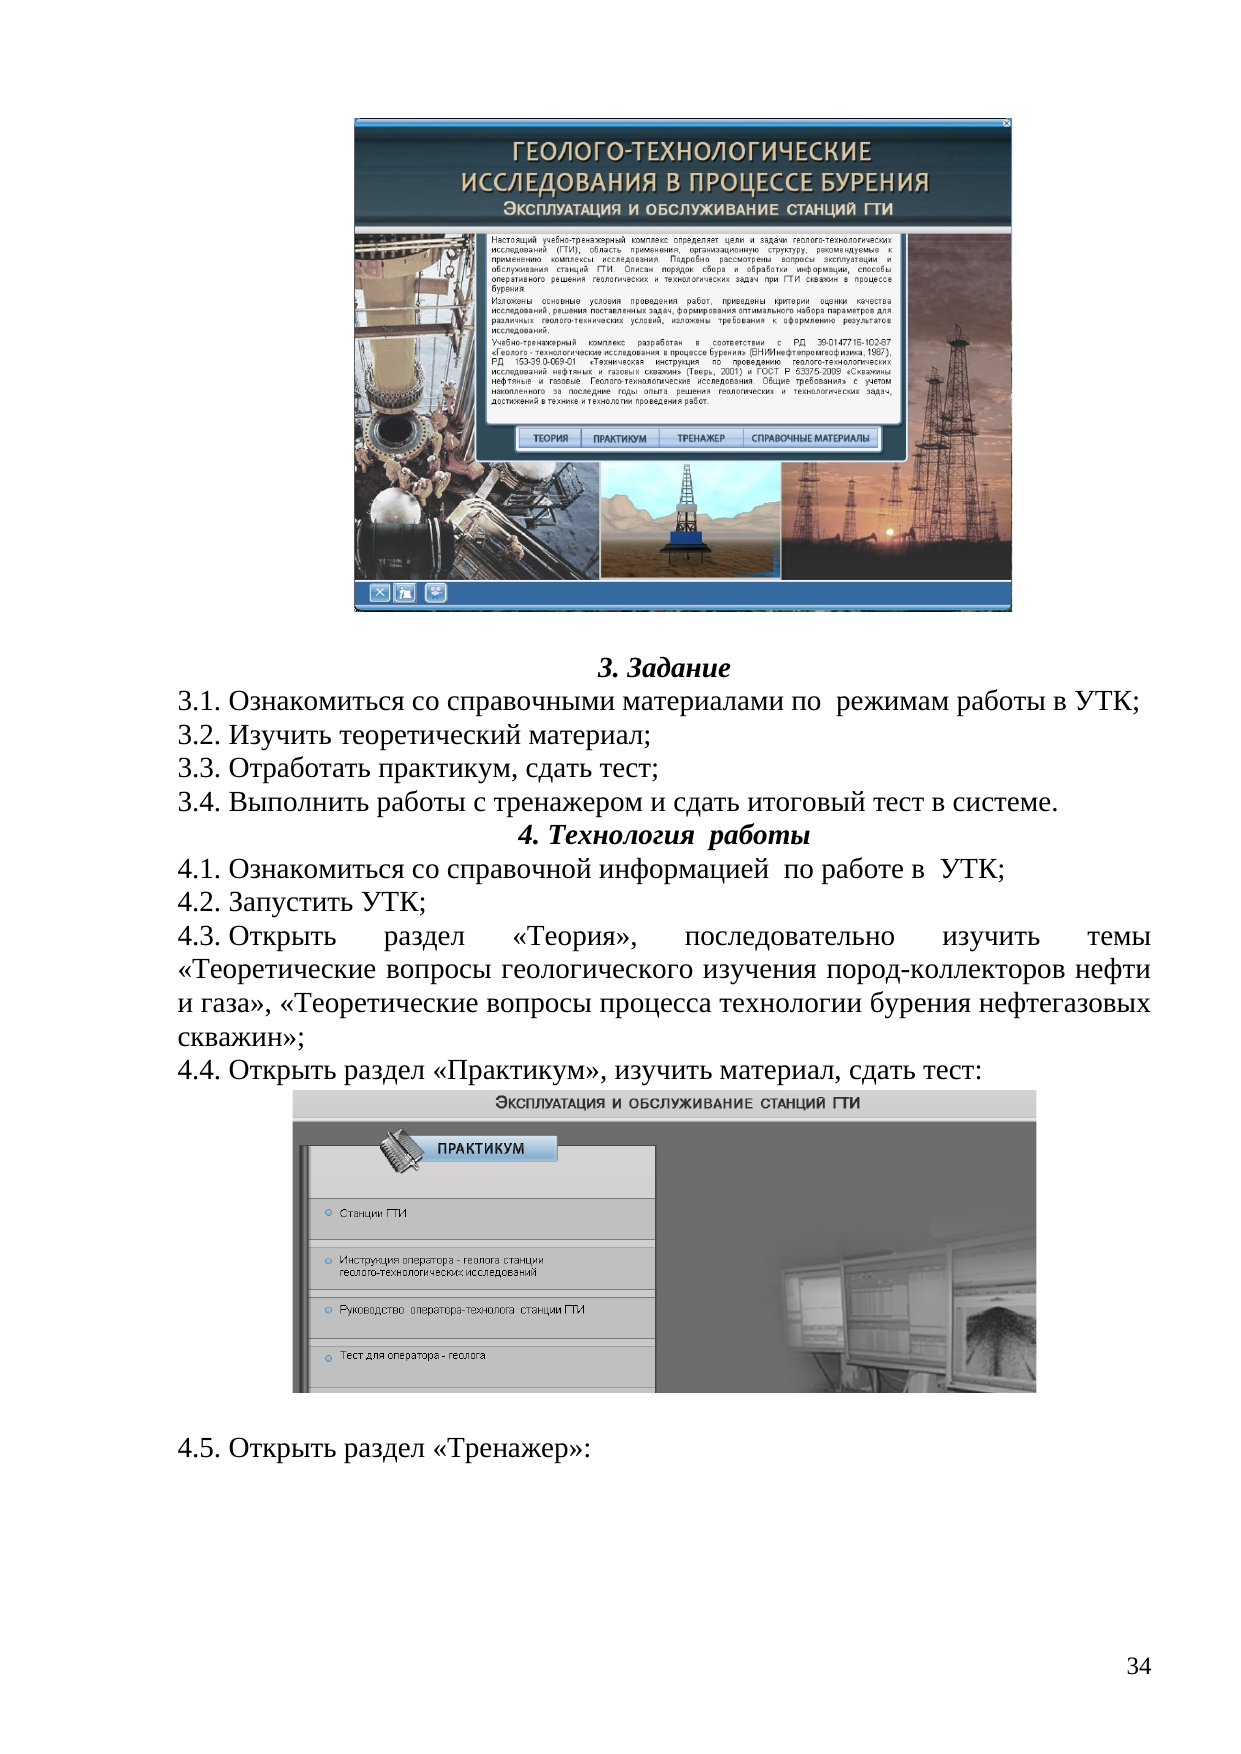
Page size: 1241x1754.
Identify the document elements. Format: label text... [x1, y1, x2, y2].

text 4. Технология работы [177, 817, 1152, 851]
picture [354, 118, 1013, 612]
text 4.2. Запустить УТК; [177, 884, 1152, 918]
text 4.3. Открыть раздел «Теория», последовательно изучить темы «Теоретические вопросы геологического изучения пород-коллекторов нефти и газа», «Теоретические вопросы процесса технологии бурения нефтегазовых скважин»; [177, 918, 1152, 1052]
list 3. Задание [177, 650, 1152, 683]
text 4.1. Ознакомиться со справочной информацией по работе в УТК; [177, 851, 1152, 884]
text 3.3. Отработать практикум, сдать тест; [177, 750, 1152, 784]
text 3.1. Ознакомиться со справочными материалами по режимам работы в УТК; [177, 683, 1152, 717]
text 3.2. Изучить теоретический материал; [177, 717, 1152, 750]
text 4.4. Открыть раздел «Практикум», изучить материал, сдать тест: [177, 1052, 1152, 1086]
picture [292, 1090, 1037, 1393]
text 3.4. Выполнить работы с тренажером и сдать итоговый тест в системе. [177, 784, 1152, 817]
text 4.5. Открыть раздел «Тренажер»: [177, 1430, 1152, 1464]
